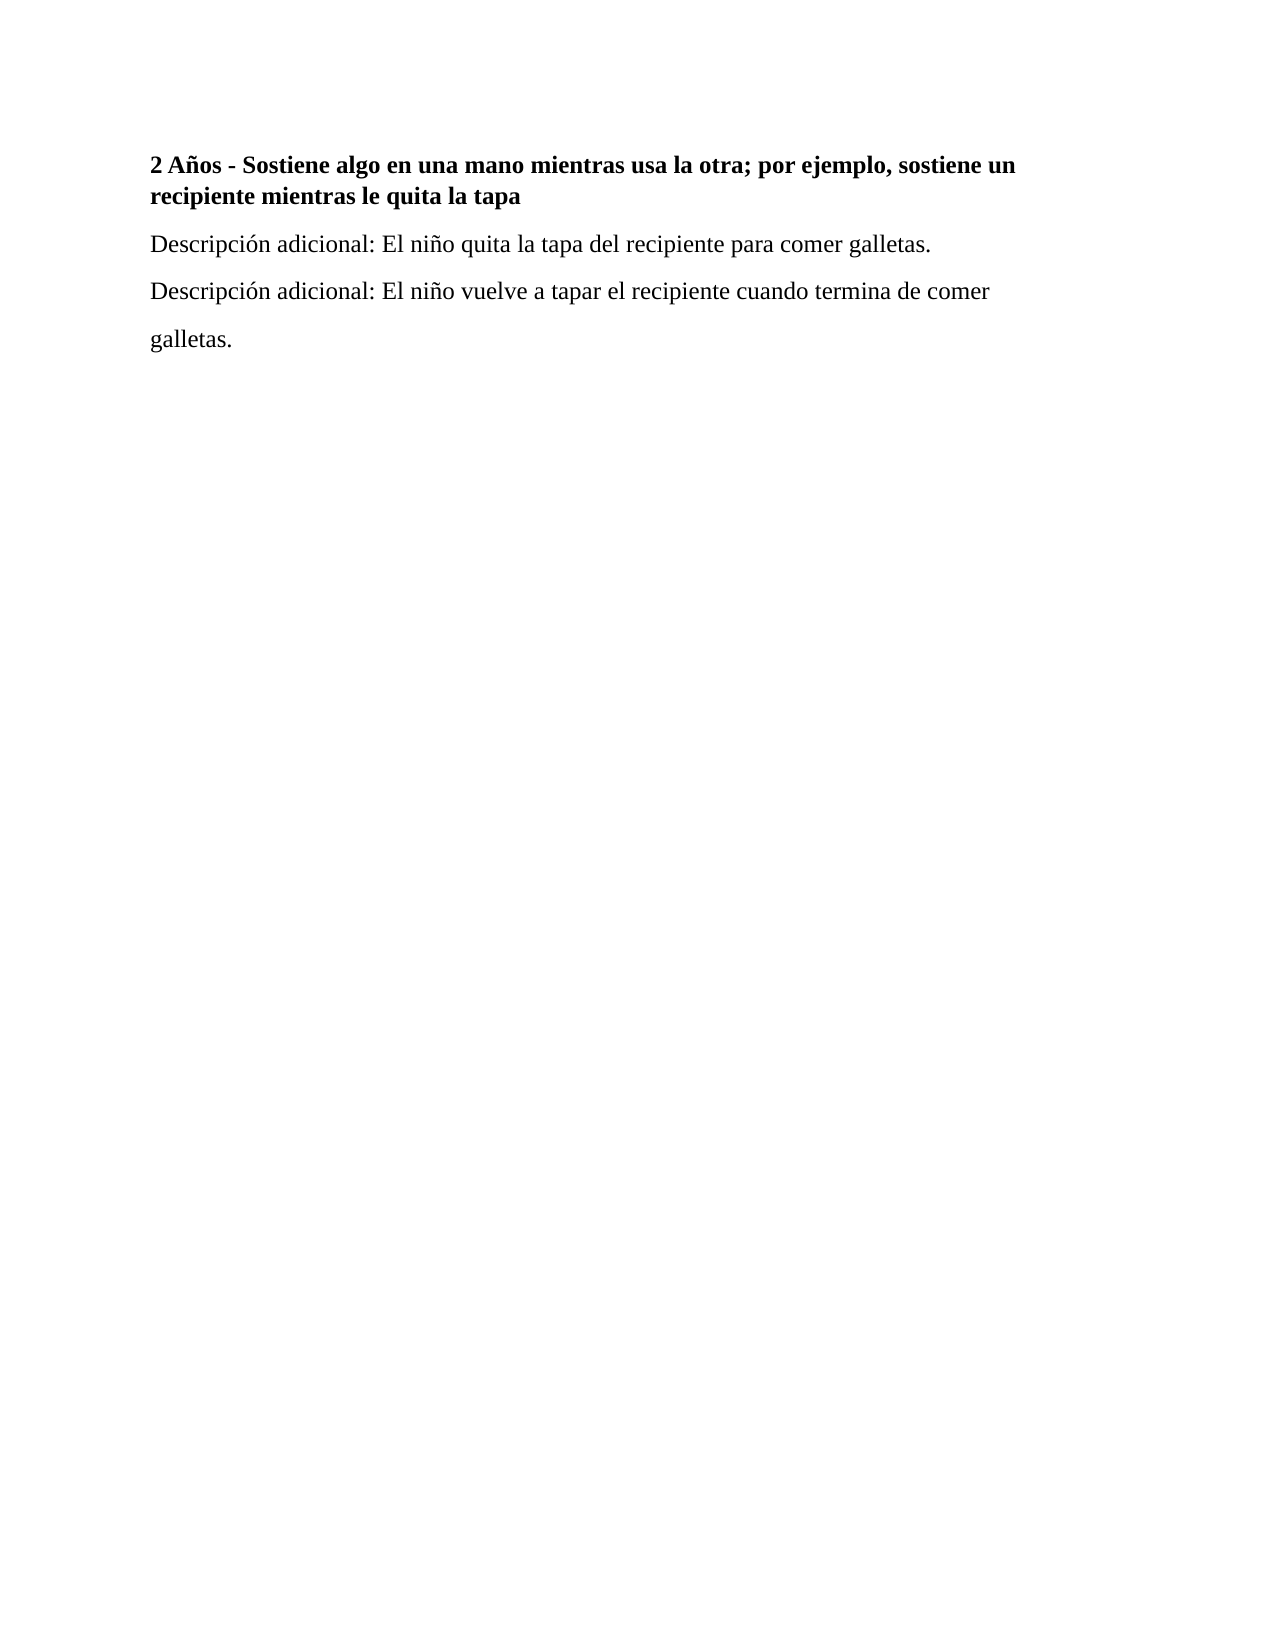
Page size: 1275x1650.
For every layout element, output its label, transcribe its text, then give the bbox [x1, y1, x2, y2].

text Descripción adicional: El niño quita la tapa del recipiente para comer galletas. [150, 229, 1125, 257]
text Descripción adicional: El niño vuelve a tapar el recipiente cuando termina de comer [150, 276, 1125, 305]
text galletas. [150, 324, 1125, 353]
text 2 Años - Sostiene algo en una mano mientras usa la otra; por ejemplo, sostiene un recipiente mientras le quita la tapa [150, 150, 1125, 210]
